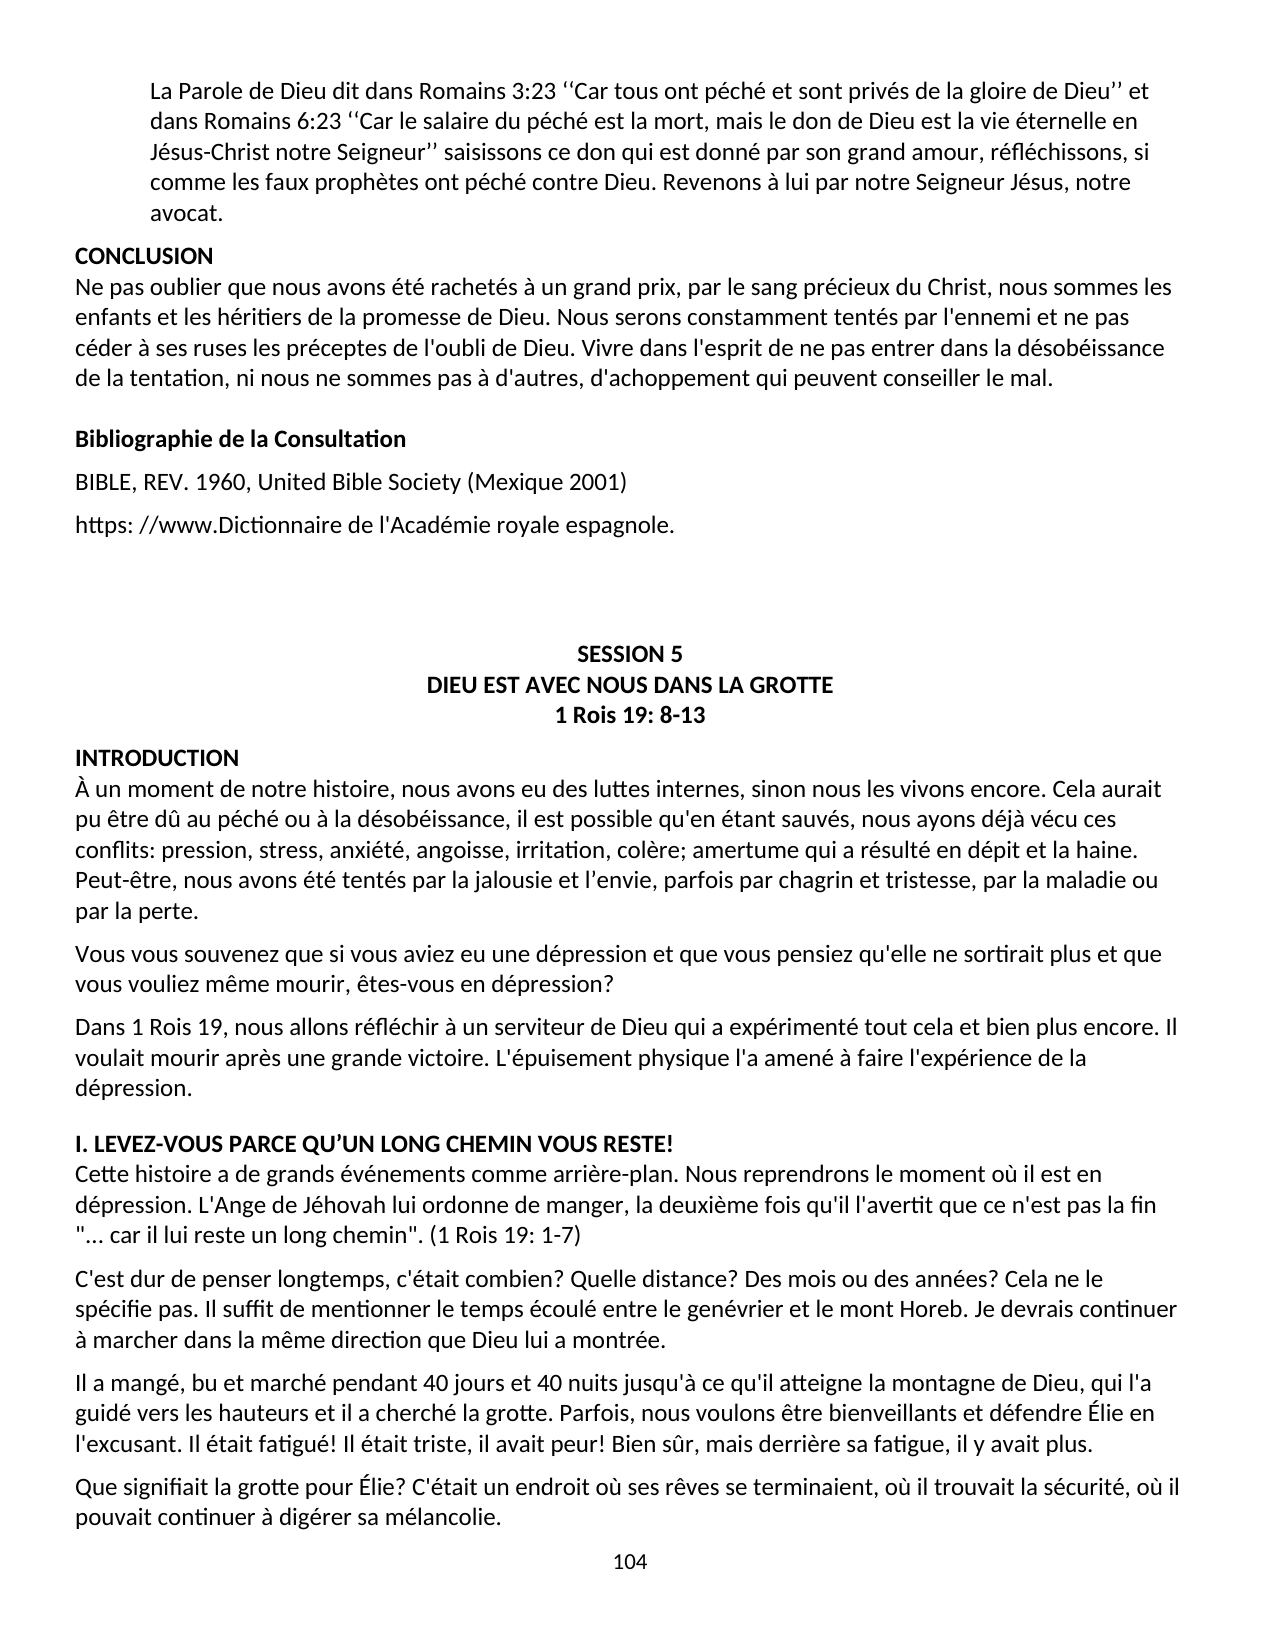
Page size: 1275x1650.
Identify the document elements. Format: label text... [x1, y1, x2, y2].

text C'est dur de penser longtemps, c'était combien? Quelle distance? Des mois ou des années? Cela ne le spécifie pas. Il suffit de mentionner le temps écoulé entre le genévrier et le mont Horeb. Je devrais continuer à marcher dans la même direction que Dieu lui a montrée. [75, 1263, 1185, 1354]
text Dans 1 Rois 19, nous allons réfléchir à un serviteur de Dieu qui a expérimenté tout cela et bien plus encore. Il voulait mourir après une grande victoire. L'épuisement physique l'a amené à faire l'expérience de la dépression. [75, 1012, 1185, 1103]
text INTRODUCTION À un moment de notre histoire, nous avons eu des luttes internes, sinon nous les vivons encore. Cela aurait pu être dû au péché ou à la désobéissance, il est possible qu'en étant sauvés, nous ayons déjà vécu ces conflits: pression, stress, anxiété, angoisse, irritation, colère; amertume qui a résulté en dépit et la haine. Peut-être, nous avons été tentés par la jalousie et l’envie, parfois par chagrin et tristesse, par la maladie ou par la perte. [75, 742, 1185, 926]
text SESSION 5 DIEU EST AVEC NOUS DANS LA GROTTE 1 Rois 19: 8-13 [75, 638, 1185, 730]
text Que signifiait la grotte pour Élie? C'était un endroit où ses rêves se terminaient, où il trouvait la sécurité, où il pouvait continuer à digérer sa mélancolie. [75, 1471, 1185, 1532]
text Vous vous souvenez que si vous aviez eu une dépression et que vous pensiez qu'elle ne sortirait plus et que vous vouliez même mourir, êtes-vous en dépression? [75, 938, 1185, 999]
text https: //www.Dictionnaire de l'Académie royale espagnole. [75, 509, 1185, 540]
text I. LEVEZ-VOUS PARCE QU’UN LONG CHEMIN VOUS RESTE! Cette histoire a de grands événements comme arrière-plan. Nous reprendrons le moment où il est en dépression. L'Ange de Jéhovah lui ordonne de manger, la deuxième fois qu'il l'avertit que ce n'est pas la fin "... car il lui reste un long chemin". (1 Rois 19: 1-7) [75, 1128, 1185, 1250]
text Il a mangé, bu et marché pendant 40 jours et 40 nuits jusqu'à ce qu'il atteigne la montagne de Dieu, qui l'a guidé vers les hauteurs et il a cherché la grotte. Parfois, nous voulons être bienveillants et défendre Élie en l'excusant. Il était fatigué! Il était triste, il avait peur! Bien sûr, mais derrière sa fatigue, il y avait plus. [75, 1367, 1185, 1458]
text CONCLUSION Ne pas oublier que nous avons été rachetés à un grand prix, par le sang précieux du Christ, nous sommes les enfants et les héritiers de la promesse de Dieu. Nous serons constamment tentés par l'ennemi et ne pas céder à ses ruses les préceptes de l'oubli de Dieu. Vivre dans l'esprit de ne pas entrer dans la désobéissance de la tentation, ni nous ne sommes pas à d'autres, d'achoppement qui peuvent conseiller le mal. Bibliographie de la Consultation [75, 240, 1185, 454]
text La Parole de Dieu dit dans Romains 3:23 ‘‘Car tous ont péché et sont privés de la gloire de Dieu’’ et dans Romains 6:23 ‘‘Car le salaire du péché est la mort, mais le don de Dieu est la vie éternelle en Jésus-Christ notre Seigneur’’ saisissons ce don qui est donné par son grand amour, réfléchissons, si comme les faux prophètes ont péché contre Dieu. Revenons à lui par notre Seigneur Jésus, notre avocat. [150, 75, 1185, 228]
text BIBLE, REV. 1960, United Bible Society (Mexique 2001) [75, 466, 1185, 497]
